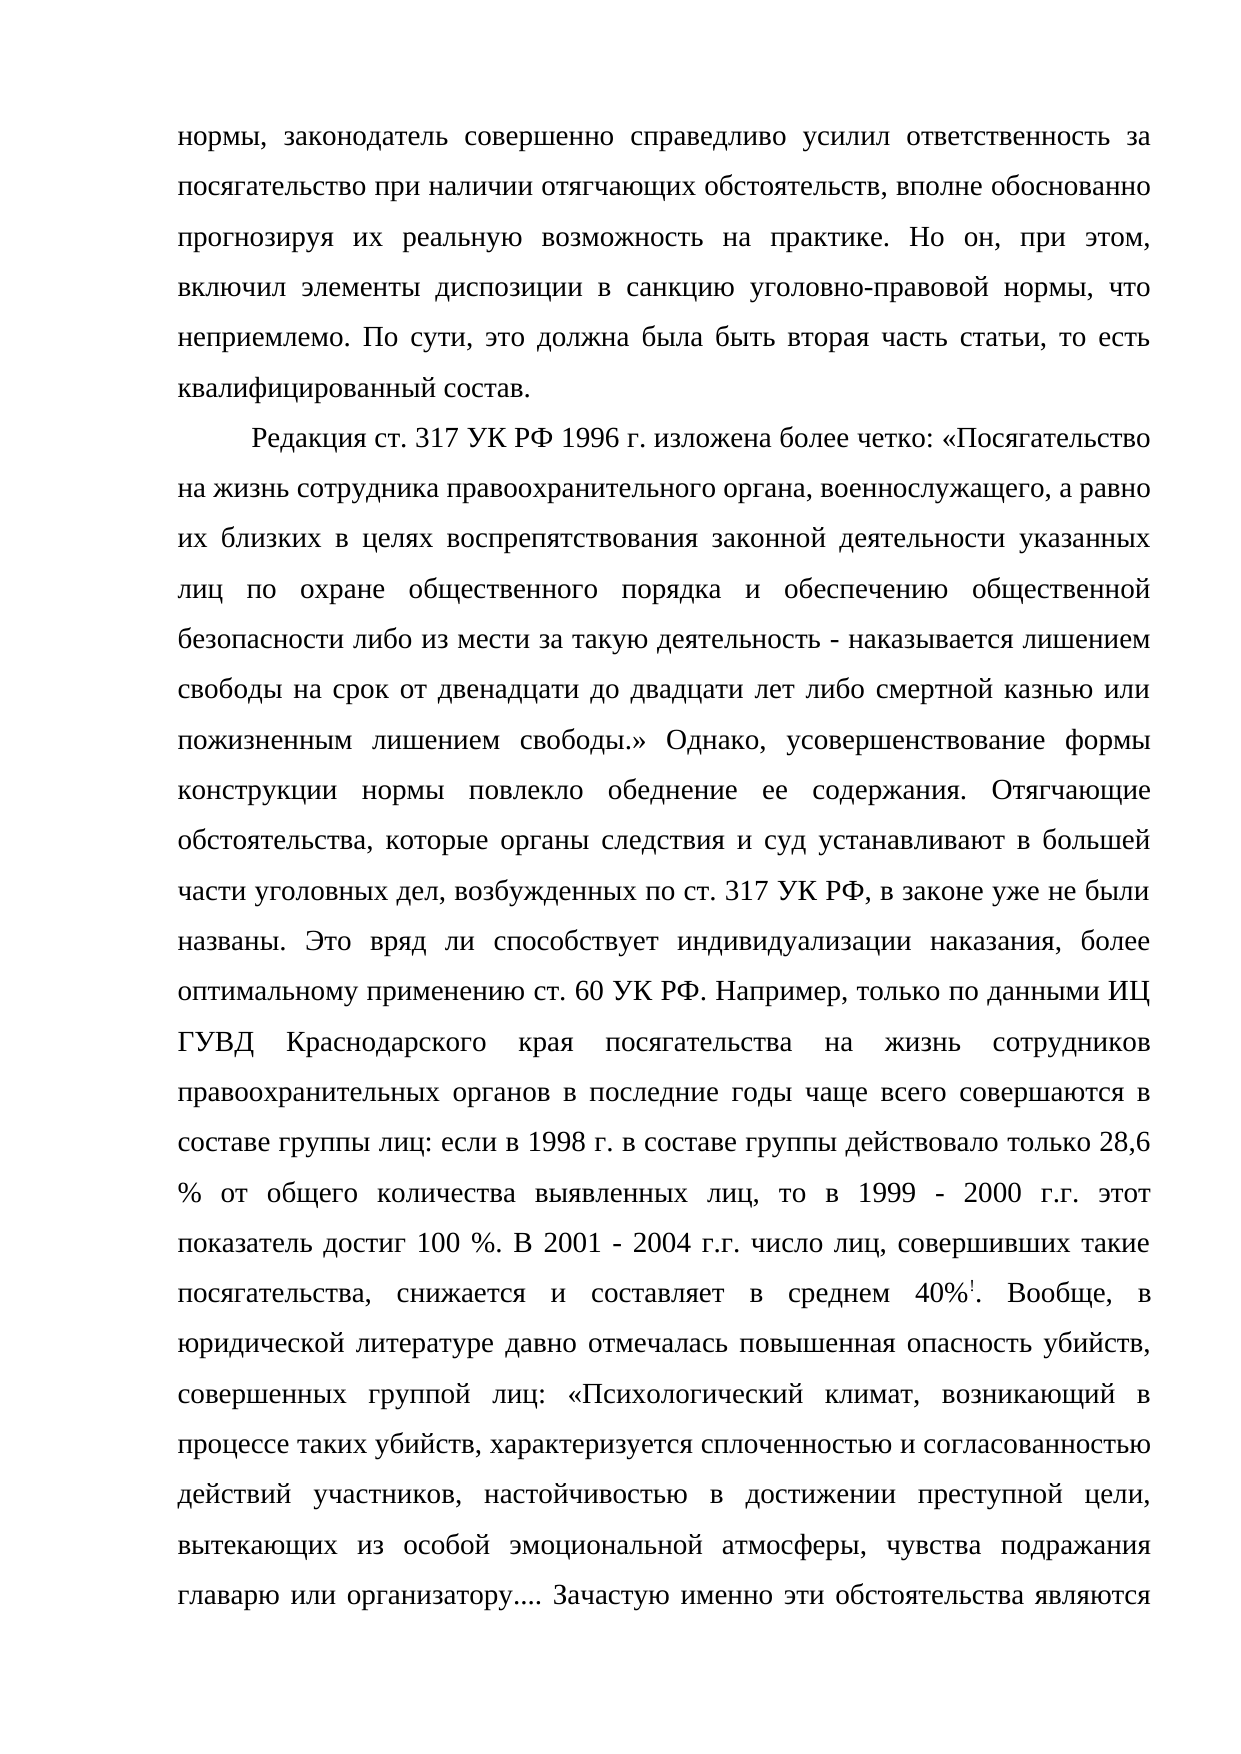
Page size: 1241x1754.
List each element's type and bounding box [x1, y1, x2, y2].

text [177, 118, 1152, 403]
text [177, 420, 1152, 1611]
